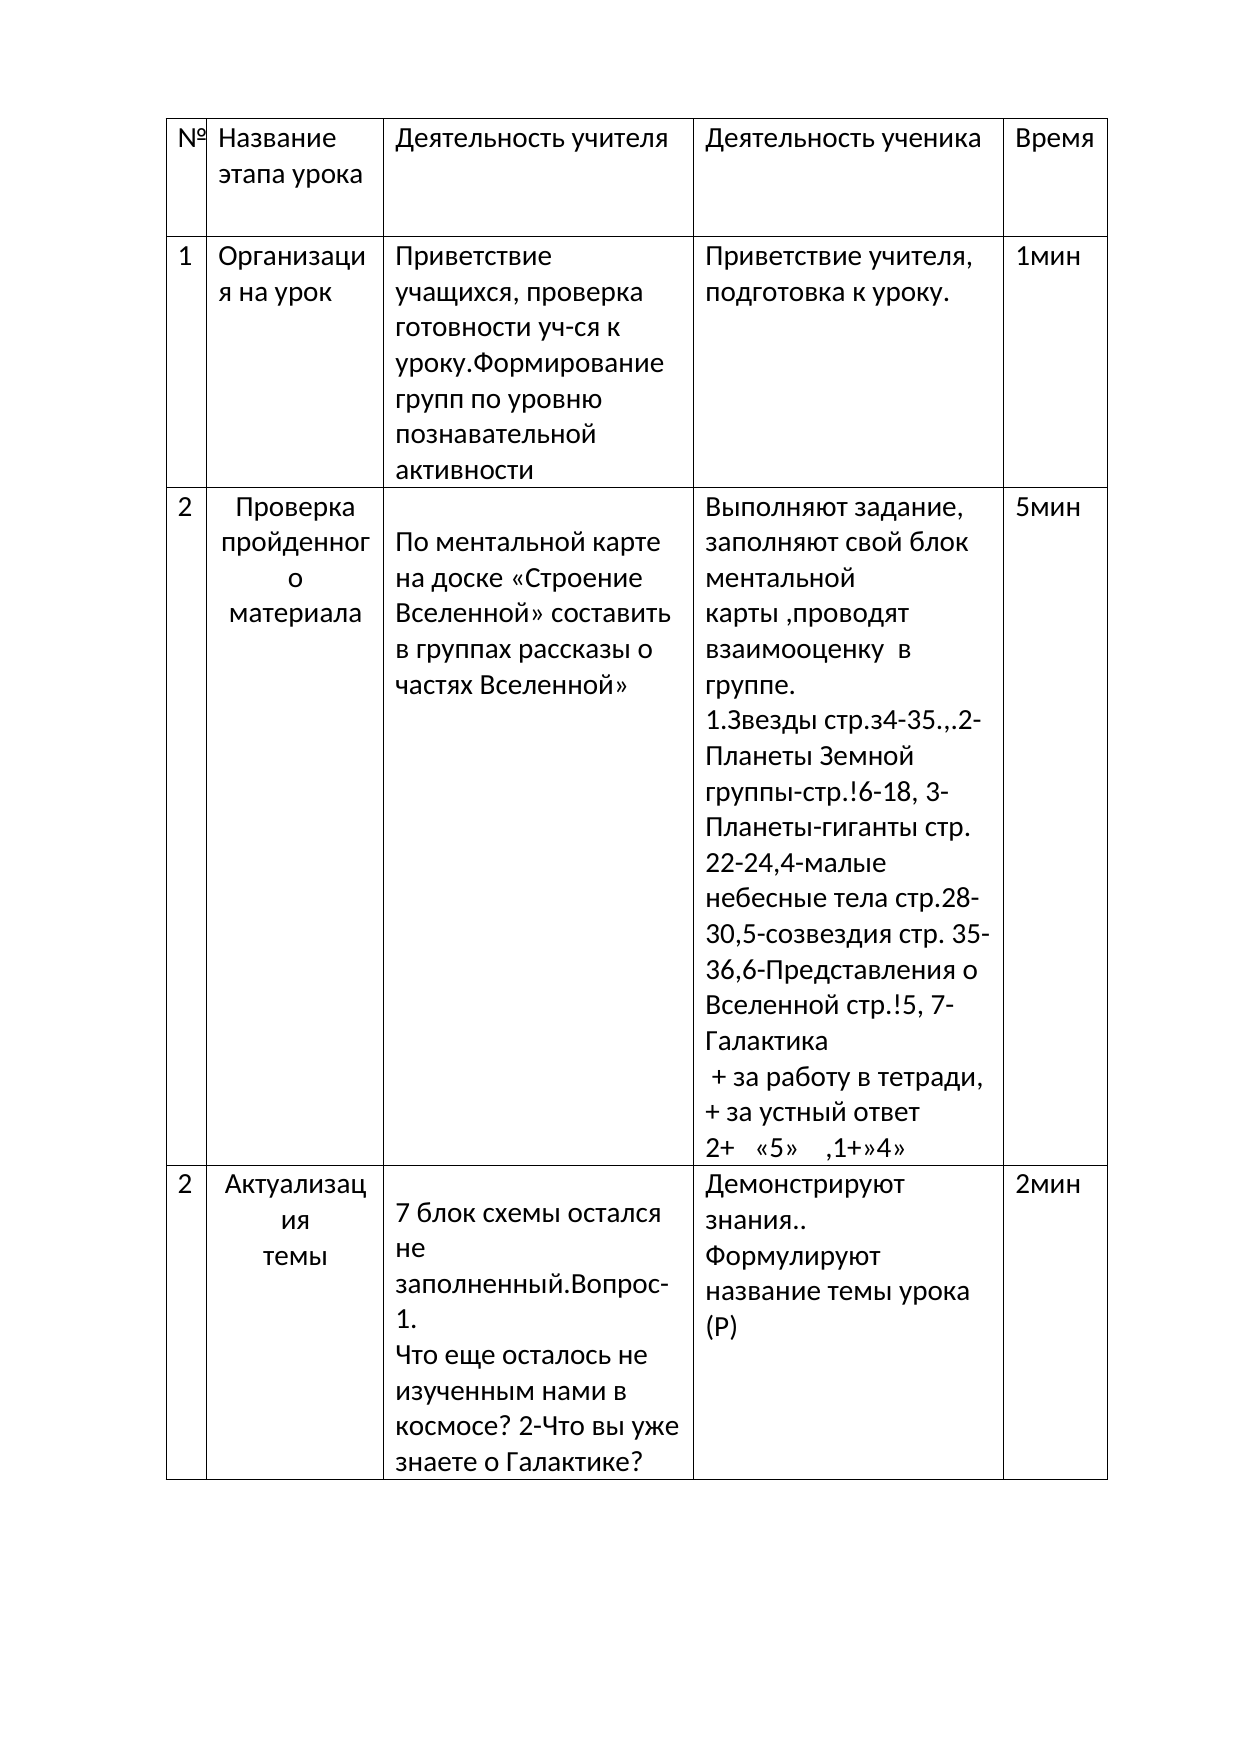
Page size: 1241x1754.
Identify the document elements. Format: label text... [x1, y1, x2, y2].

table_cell Актуализация темы [207, 1166, 383, 1479]
table_cell 7 блок схемы остался не заполненный.Вопрос- 1. Что еще осталось не изученным нами в космосе? 2-Что вы уже знаете о Галактике? [384, 1166, 693, 1479]
table_header Время [1004, 119, 1107, 236]
table_cell Выполняют задание, заполняют свой блок ментальной карты ,проводят взаимооценку в группе. 1.Звезды стр.з4-35.,.2-Планеты Земной группы-стр.!6-18, 3-Планеты-гиганты стр. 22-24,4-малые небесные тела стр.28-30,5-созвездия стр. 35-36,6-Представления о Вселенной стр.!5, 7-Галактика + за работу в тетради, + за устный ответ 2+ «5» ,1+»4» [694, 488, 1003, 1164]
table_cell 2 [167, 1166, 206, 1479]
table_cell Проверка пройденного материала [207, 488, 383, 1164]
table_cell 5мин [1004, 488, 1107, 1164]
table_header Название этапа урока [207, 119, 383, 236]
table_cell 2 [167, 488, 206, 1164]
table_header Деятельность ученика [694, 119, 1003, 236]
table_header Деятельность учителя [384, 119, 693, 236]
table_cell Приветствие учителя, подготовка к уроку. [694, 237, 1003, 487]
table_cell Демонстрируют знания.. Формулируют название темы урока (Р) [694, 1166, 1003, 1479]
table_header № [167, 119, 206, 236]
table_cell Организация на урок [207, 237, 383, 487]
table_cell 1мин [1004, 237, 1107, 487]
table_cell 1 [167, 237, 206, 487]
table_cell По ментальной карте на доске «Строение Вселенной» составить в группах рассказы о частях Вселенной» [384, 488, 693, 1164]
table_cell Приветствие учащихся, проверка готовности уч-ся к уроку.Формирование групп по уровню познавательной активности [384, 237, 693, 487]
table_cell 2мин [1004, 1166, 1107, 1479]
